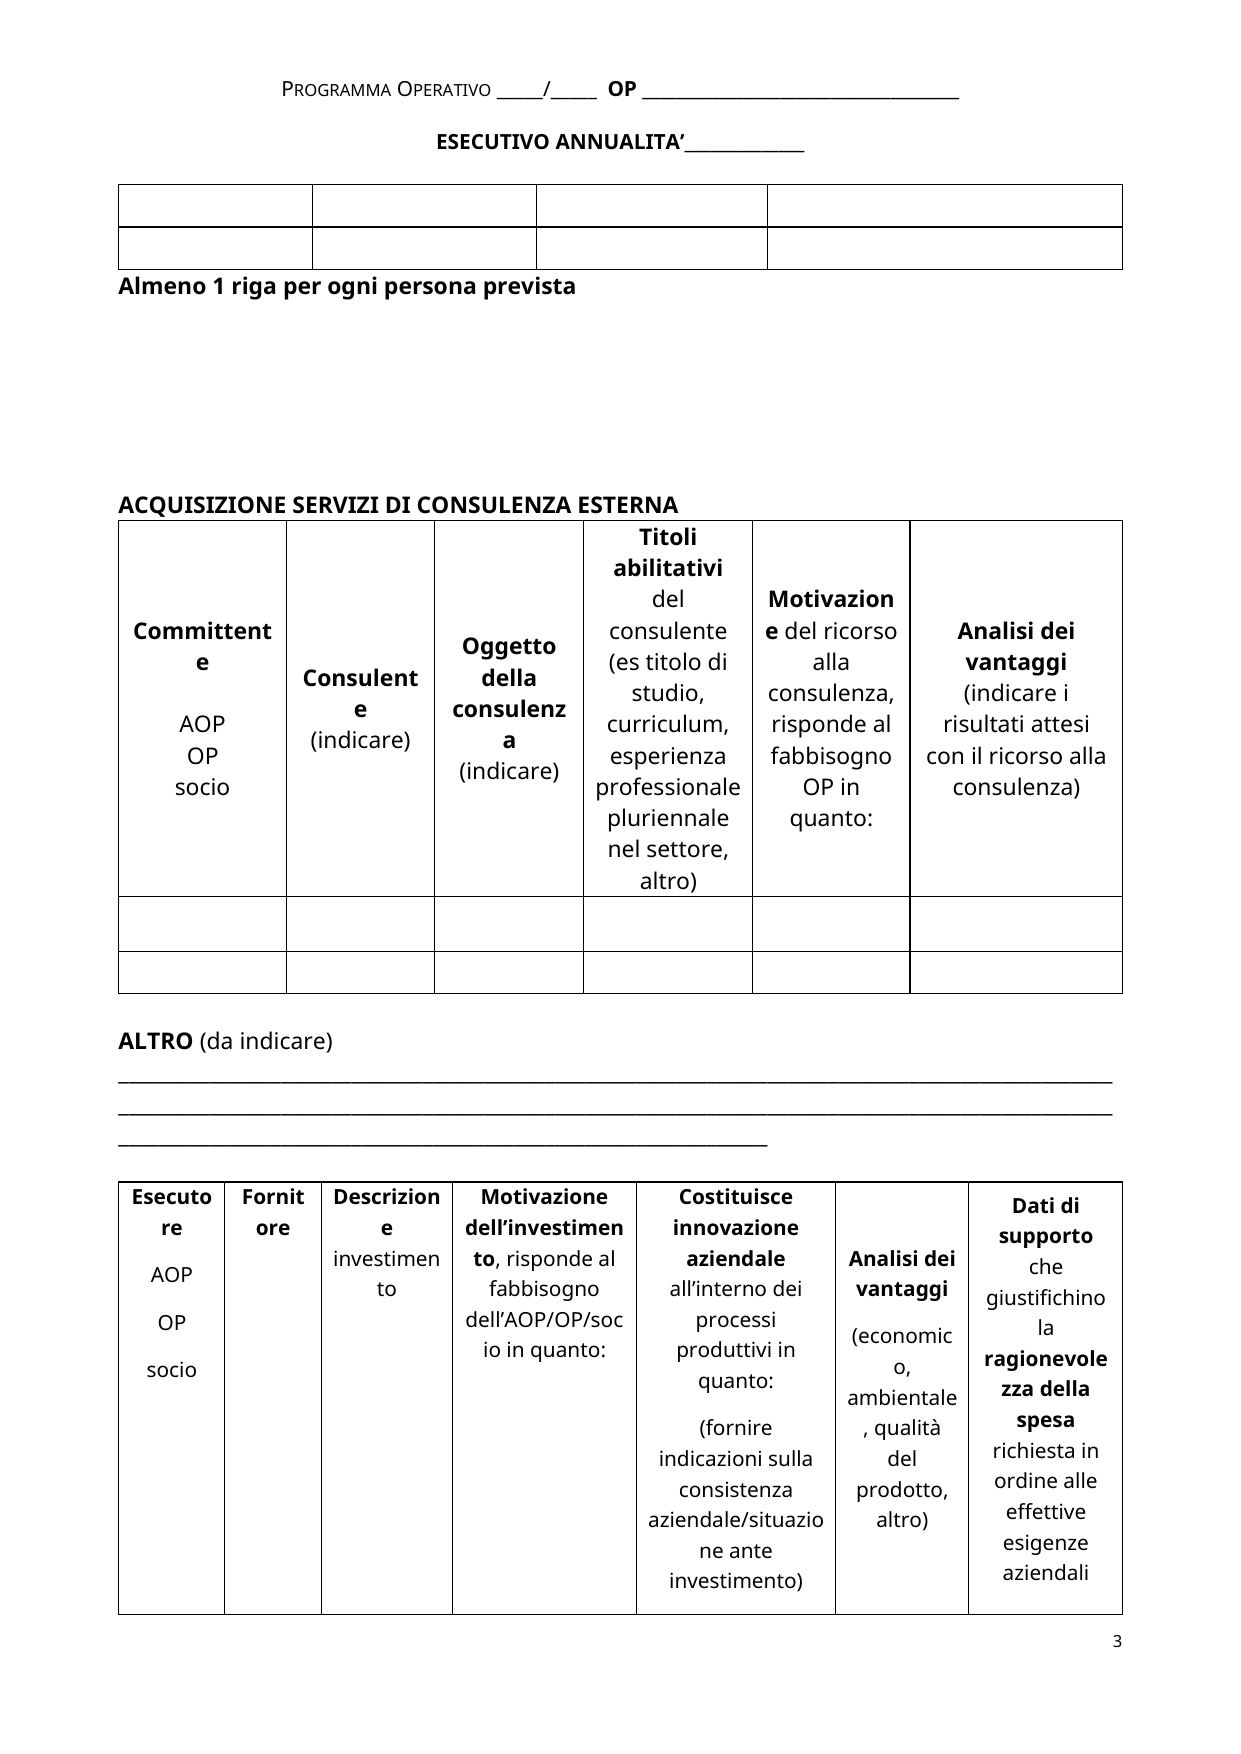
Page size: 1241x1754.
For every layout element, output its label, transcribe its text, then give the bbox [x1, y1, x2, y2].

table_cell [911, 897, 1122, 951]
table_cell [313, 185, 536, 226]
table_cell [768, 185, 1122, 226]
table_cell [119, 897, 286, 951]
table_cell [435, 897, 583, 951]
text Almeno 1 riga per ogni persona prevista [118, 270, 1122, 301]
text ACQUISIZIONE SERVIZI DI CONSULENZA ESTERNA [118, 488, 1122, 520]
table_header Consulente (indicare) [287, 521, 434, 896]
table_cell [119, 952, 286, 993]
table_header Motivazione del ricorso alla consulenza, risponde al fabbisogno OP in quanto: [753, 521, 909, 896]
table_cell [287, 952, 434, 993]
table_cell [753, 897, 909, 951]
table_cell [287, 897, 434, 951]
table_cell [435, 952, 583, 993]
table_header Descrizione investimento [322, 1183, 452, 1614]
table_header Analisi dei vantaggi (economico, ambientale, qualità del prodotto, altro) [836, 1183, 968, 1614]
table_cell [537, 228, 767, 269]
table_cell [753, 952, 909, 993]
table_cell [537, 185, 767, 226]
table_cell [584, 897, 752, 951]
table_header Costituisce innovazione aziendale all’interno dei processi produttivi in quanto: (fornire indicazioni sulla consistenza aziendale/situazione ante investimento) [637, 1183, 835, 1614]
table_header Esecutore AOP OP socio [119, 1183, 224, 1614]
table_header Analisi dei vantaggi (indicare i risultati attesi con il ricorso alla consulenza) [911, 521, 1122, 896]
table_header Committente AOP OP socio [119, 521, 286, 896]
table_header Motivazione dell’investimento, risponde al fabbisogno dell’AOP/OP/socio in quanto: [453, 1183, 636, 1614]
table_header Fornitore [225, 1183, 321, 1614]
text ALTRO (da indicare) ____________________________________________________________________________________________________________________________________________________________________________________________________________________________________________________________________ [118, 1025, 1122, 1150]
table_cell [768, 228, 1122, 269]
table_cell [584, 952, 752, 993]
table_header Titoli abilitativi del consulente (es titolo di studio, curriculum, esperienza professionale pluriennale nel settore, altro) [584, 521, 752, 896]
table_cell [119, 228, 312, 269]
table_header Dati di supporto che giustifichino la ragionevolezza della spesa richiesta in ordine alle effettive esigenze aziendali [969, 1183, 1122, 1614]
table_header Oggetto della consulenza (indicare) [435, 521, 583, 896]
table_cell [119, 185, 312, 226]
table_cell [911, 952, 1122, 993]
table_cell [313, 228, 536, 269]
